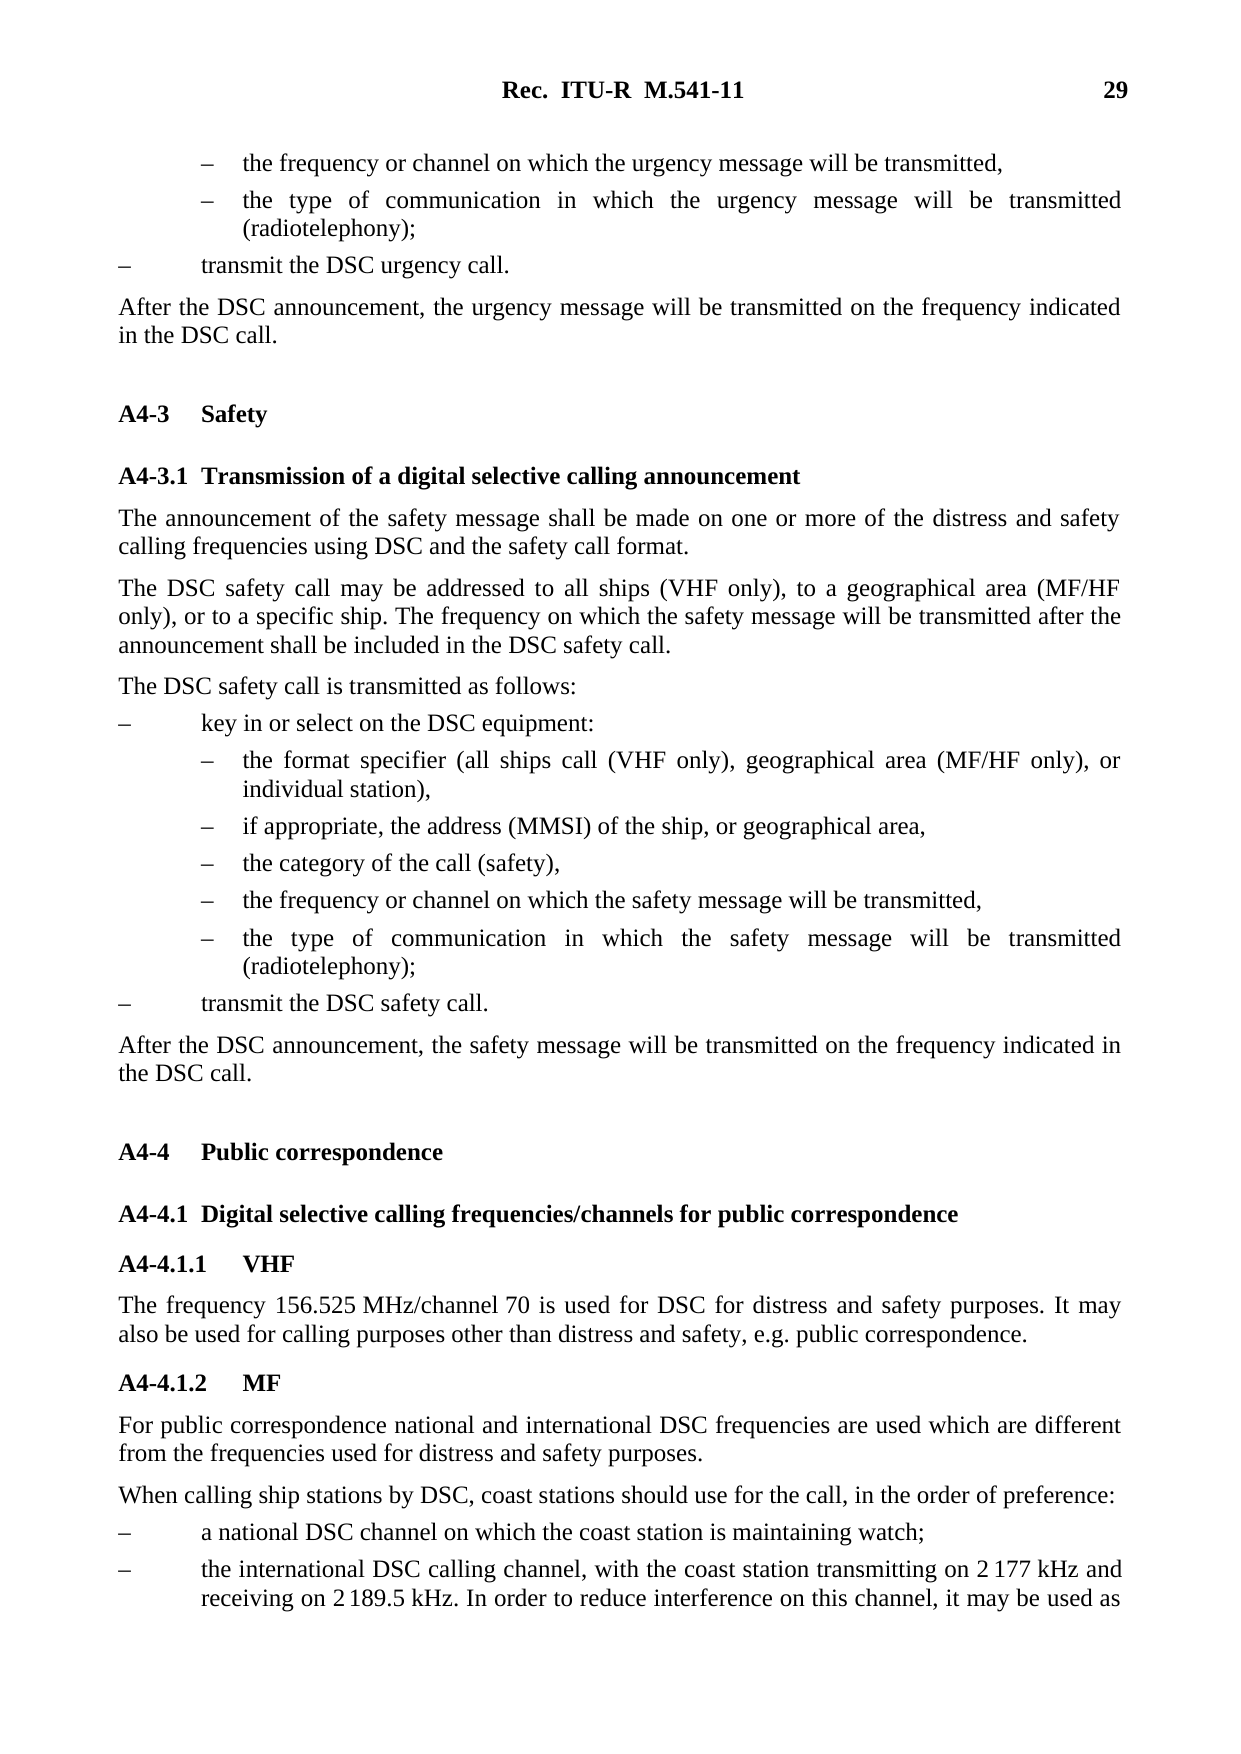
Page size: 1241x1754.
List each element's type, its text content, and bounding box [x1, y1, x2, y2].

text After the DSC announcement, the safety message will be transmitted on the frequency indicated in the DSC call. [118, 1030, 1122, 1087]
subtitle A4-4.1.2 MF [118, 1368, 1122, 1397]
text The announcement of the safety message shall be made on one or more of the distress and safety calling frequencies using DSC and the safety call format. [118, 503, 1122, 560]
subtitle A4-4.1 Digital selective calling frequencies/channels for public correspondence [118, 1199, 1122, 1228]
text – the category of the call (safety), [201, 848, 1122, 877]
subtitle A4-3 Safety [118, 399, 1122, 428]
text – the frequency or channel on which the urgency message will be transmitted, [201, 148, 1122, 176]
text – the frequency or channel on which the safety message will be transmitted, [201, 886, 1122, 914]
text – the type of communication in which the urgency message will be transmitted (radiotelephony); [201, 185, 1122, 242]
text – transmit the DSC urgency call. [118, 251, 1122, 279]
subtitle A4-4 Public correspondence [118, 1137, 1122, 1166]
text The frequency 156.525 MHz/channel 70 is used for DSC for distress and safety purposes. It may also be used for calling purposes other than distress and safety, e.g. public correspondence. [118, 1290, 1122, 1348]
text – the type of communication in which the safety message will be transmitted (radiotelephony); [201, 923, 1122, 980]
subtitle A4-4.1.1 VHF [118, 1249, 1122, 1278]
text After the DSC announcement, the urgency message will be transmitted on the frequency indicated in the DSC call. [118, 292, 1122, 349]
text – key in or select on the DSC equipment: [118, 708, 1122, 737]
text The DSC safety call is transmitted as follows: [118, 671, 1122, 700]
text When calling ship stations by DSC, coast stations should use for the call, in the order of preference: [118, 1480, 1122, 1508]
text For public correspondence national and international DSC frequencies are used which are different from the frequencies used for distress and safety purposes. [118, 1410, 1122, 1467]
text The DSC safety call may be addressed to all ships (VHF only), to a geographical area (MF/HF only), or to a specific ship. The frequency on which the safety message will be transmitted after the announcement shall be included in the DSC safety call. [118, 573, 1122, 659]
text – transmit the DSC safety call. [118, 988, 1122, 1017]
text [118, 1554, 1122, 1611]
text – the format specifier (all ships call (VHF only), geographical area (MF/HF only), or individual station), [201, 746, 1122, 803]
text – if appropriate, the address (MMSI) of the ship, or geographical area, [201, 811, 1122, 840]
text – a national DSC channel on which the coast station is maintaining watch; [118, 1517, 1122, 1546]
subtitle A4-3.1 Transmission of a digital selective calling announcement [118, 461, 1122, 490]
